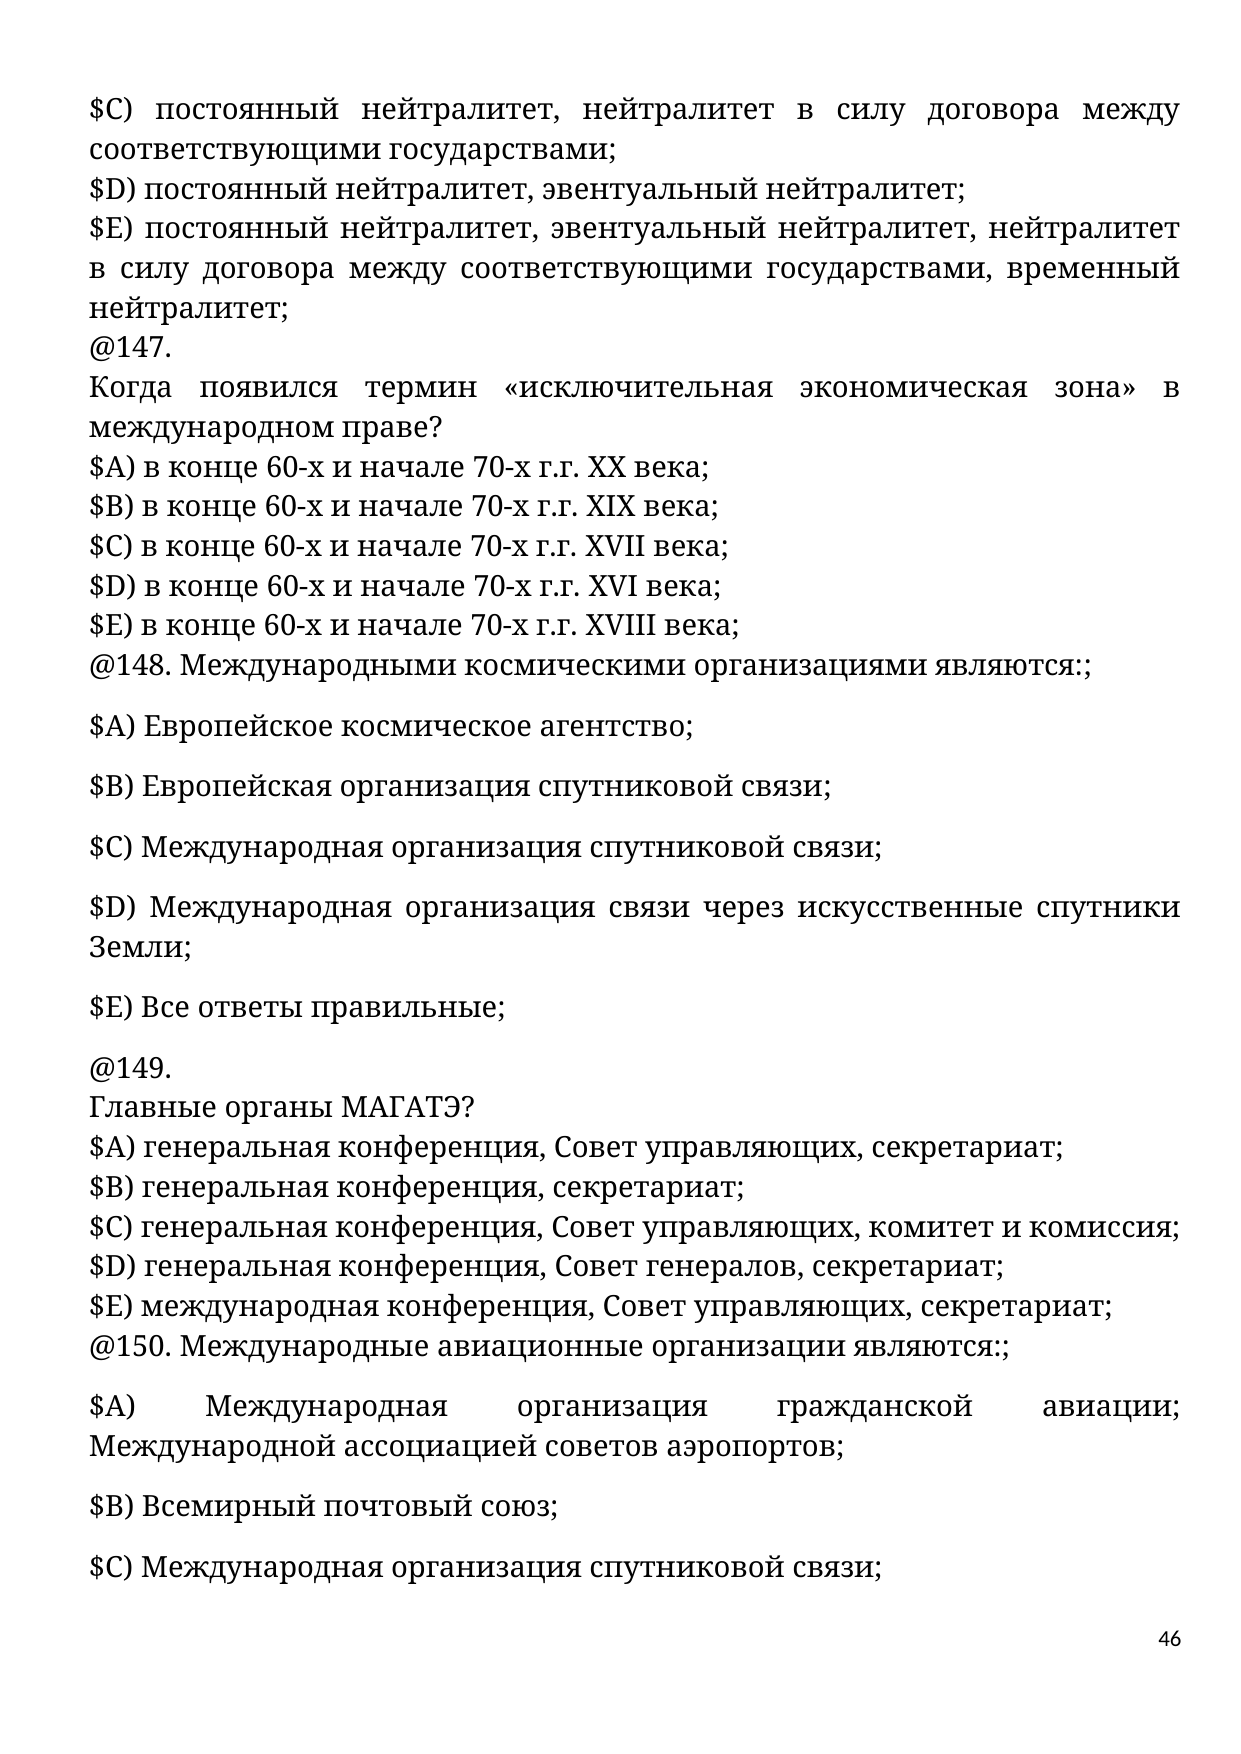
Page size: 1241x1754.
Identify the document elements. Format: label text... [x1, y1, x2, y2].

text $E) в конце 60-х и начале 70-х г.г. XVIII века; [89, 604, 1181, 644]
text @147. [89, 327, 1181, 366]
text $E) международная конференция, Совет управляющих, секретариат; [89, 1285, 1181, 1325]
text $B) генеральная конференция, секретариат; [89, 1166, 1181, 1206]
text $E) Все ответы правильные; [89, 987, 1181, 1026]
text Главные органы МАГАТЭ? [89, 1087, 1181, 1126]
text $B) Европейская организация спутниковой связи; [89, 765, 1181, 805]
text $A) Международная организация гражданской авиации; Международной ассоциацией советов аэропортов; [89, 1385, 1181, 1465]
text Когда появился термин «исключительная экономическая зона» в международном праве? [89, 366, 1181, 446]
text $C) генеральная конференция, Совет управляющих, комитет и комиссия; [89, 1206, 1181, 1246]
text $C) Международная организация спутниковой связи; [89, 826, 1181, 866]
text $D) в конце 60-х и начале 70-х г.г. XVI века; [89, 565, 1181, 604]
text @148. Международными космическими организациями являются:; [89, 644, 1181, 684]
text $D) постоянный нейтралитет, эвентуальный нейтралитет; [89, 168, 1181, 208]
text $E) постоянный нейтралитет, эвентуальный нейтралитет, нейтралитет в силу договора между соответствующими государствами, временный нейтралитет; [89, 208, 1181, 327]
text $B) Всемирный почтовый союз; [89, 1486, 1181, 1525]
text $D) Международная организация связи через искусственные спутники Земли; [89, 886, 1181, 966]
text $C) Международная организация спутниковой связи; [89, 1546, 1181, 1586]
text $C) в конце 60-х и начале 70-х г.г. XVII века; [89, 525, 1181, 565]
text @150. Международные авиационные организации являются:; [89, 1325, 1181, 1364]
text $D) генеральная конференция, Совет генералов, секретариат; [89, 1246, 1181, 1285]
text $B) в конце 60-х и начале 70-х г.г. XIX века; [89, 486, 1181, 525]
text $A) в конце 60-х и начале 70-х г.г. XX века; [89, 446, 1181, 486]
text $A) генеральная конференция, Совет управляющих, секретариат; [89, 1126, 1181, 1166]
text $C) постоянный нейтралитет, нейтралитет в силу договора между соответствующими государствами; [89, 89, 1181, 168]
text $A) Европейское космическое агентство; [89, 705, 1181, 744]
text @149. [89, 1047, 1181, 1087]
